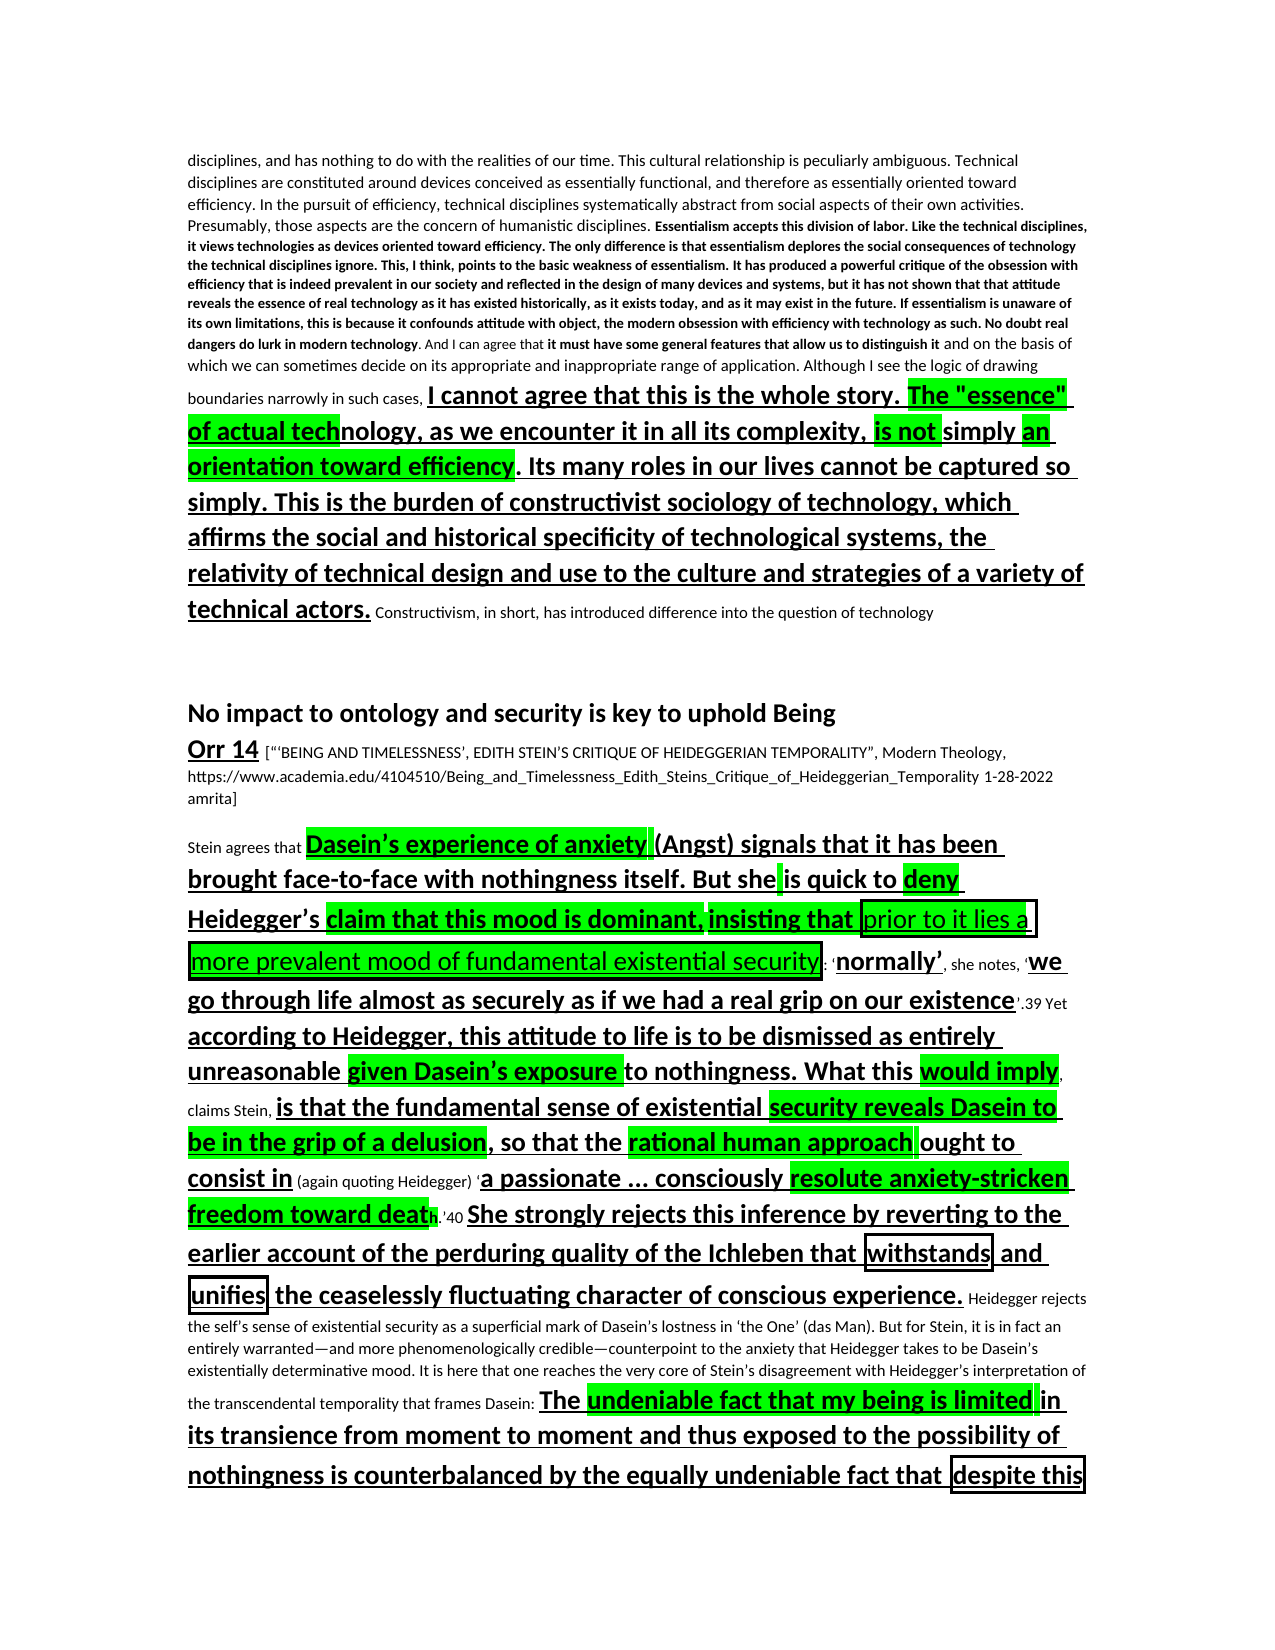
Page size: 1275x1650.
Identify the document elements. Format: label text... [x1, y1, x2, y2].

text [187, 150, 1087, 625]
text Orr 14 [“‘BEING AND TIMELESSNESS’, EDITH STEIN’S CRITIQUE OF HEIDEGGERIAN TEMPORALITY”, Modern Theology, https://www.academia.edu/4104510/Being_and_Timelessness_Edith_Steins_Critique_of_Heideggerian_Temporality 1-28-2022 amrita] [187, 732, 1087, 809]
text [187, 827, 1087, 1493]
subtitle No impact to ontology and security is key to uphold Being [187, 696, 1087, 729]
